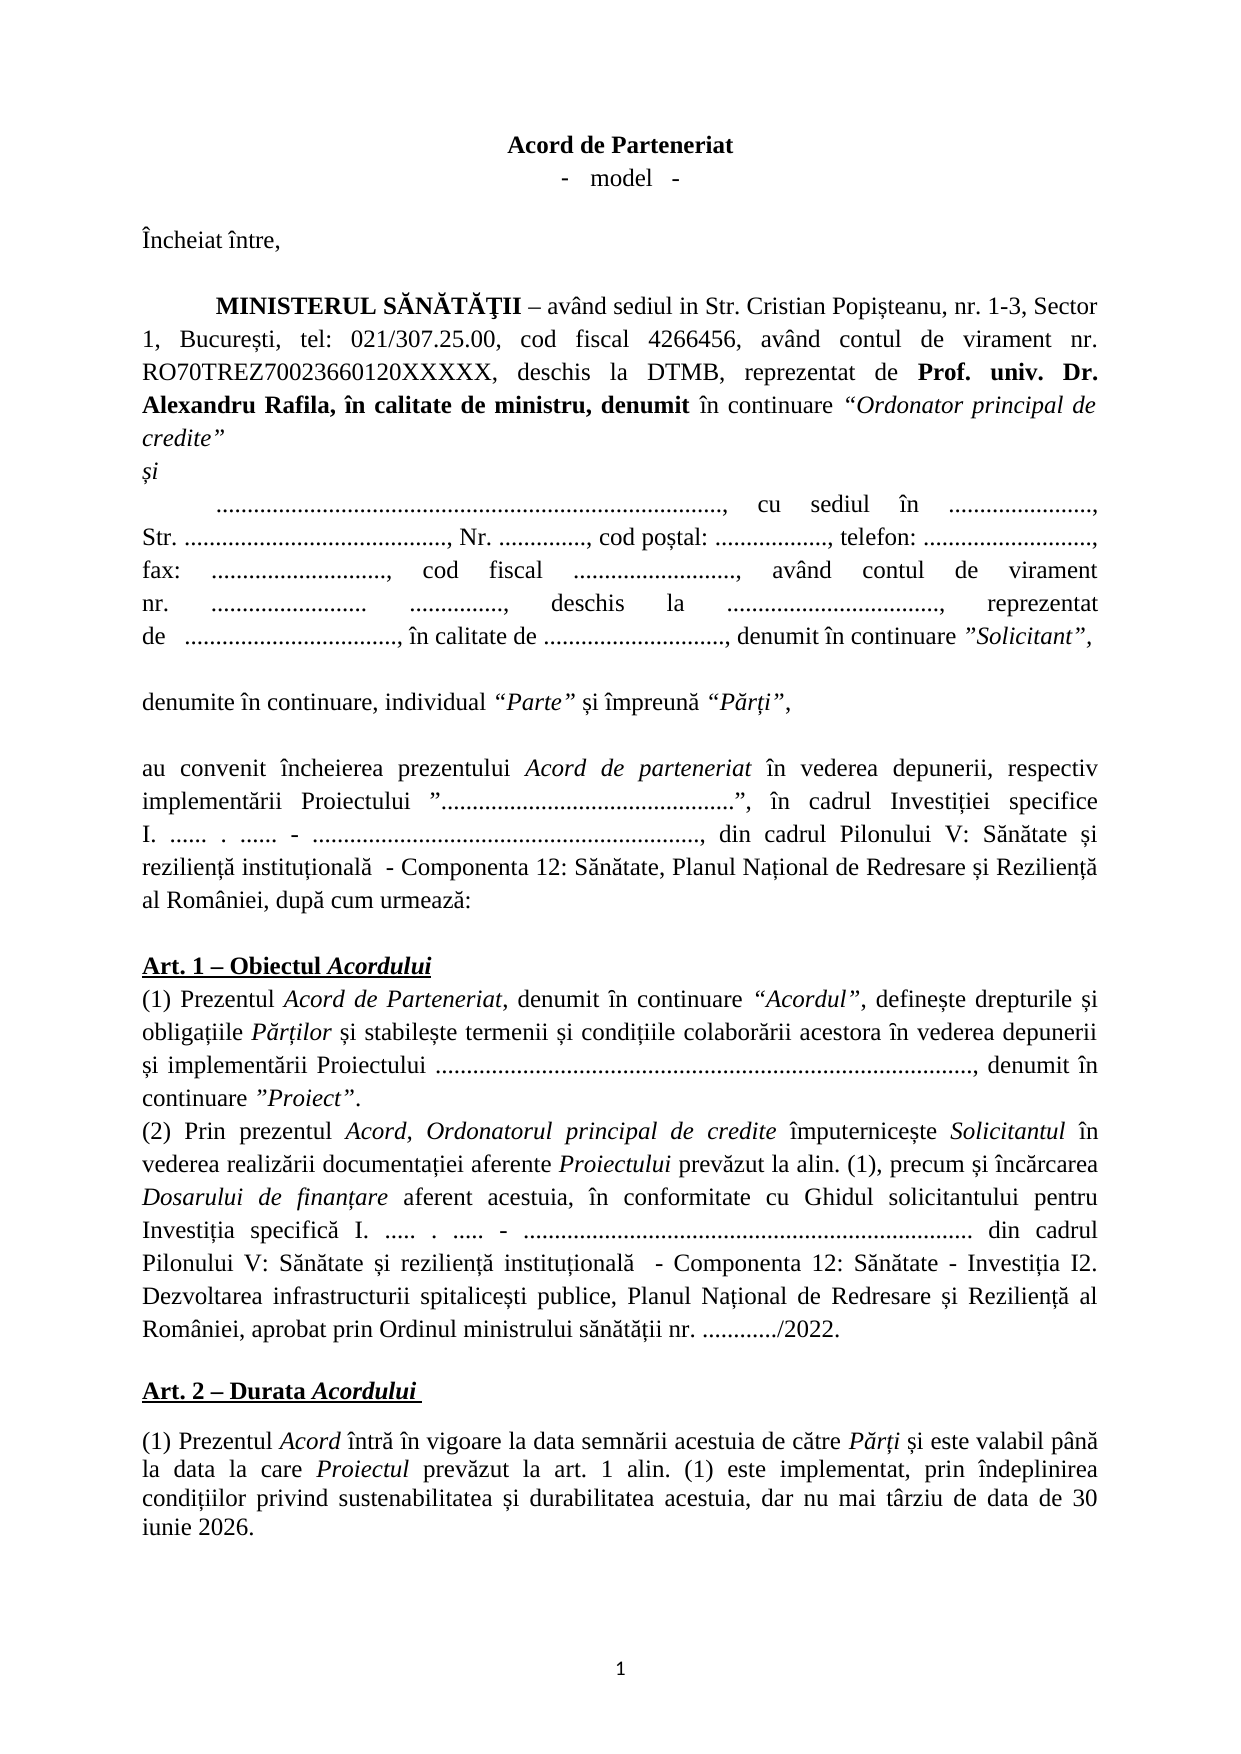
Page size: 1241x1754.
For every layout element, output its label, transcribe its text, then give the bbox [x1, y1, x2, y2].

text ................................................................................., cu sediul în ......................., Str. .........................................., Nr. .............., cod poștal: .................., telefon: ..........................., fax: ............................, cod fiscal .........................., având contul de virament nr. ......................... ..............., deschis la .................................., reprezentat de .................................., în calitate de ............................., denumit în continuare ”Solicitant”, [142, 489, 1098, 650]
text denumite în continuare, individual “Parte” și împreună “Părți”, [142, 687, 1098, 716]
list Prezentul Acord întră în vigoare la data semnării acestuia de către Părți și este valabil până la data la care Proiectul prevăzut la art. 1 alin. (1) este implementat, prin îndeplinirea condițiilor privind sustenabilitatea și durabilitatea acestuia, dar nu mai târziu de data de 30 iunie 2026. [142, 1426, 1098, 1541]
text Art. 2 – Durata Acordului [142, 1376, 1098, 1405]
text Art. 1 – Obiectul Acordului [142, 951, 1098, 980]
text și [142, 456, 1098, 485]
text (2) Prin prezentul Acord, Ordonatorul principal de credite împuternicește Solicitantul în vederea realizării documentației aferente Proiectului prevăzut la alin. (1), precum și încărcarea Dosarului de finanțare aferent acestuia, în conformitate cu Ghidul solicitantului pentru Investiția specifică I. ..... . ..... - ........................................................................ din cadrul Pilonului V: Sănătate și reziliență instituțională - Componenta 12: Sănătate - Investiția I2. Dezvoltarea infrastructurii spitalicești publice, Planul Național de Redresare și Reziliență al României, aprobat prin Ordinul ministrului sănătății nr. ............/2022. [142, 1116, 1098, 1343]
text Încheiat între, [142, 225, 1098, 253]
text (1) Prezentul Acord de Parteneriat, denumit ȋn continuare “Acordul”, definește drepturile și obligațiile Părților și stabilește termenii și condițiile colaborării acestora ȋn vederea depunerii și implementării Proiectului ......................................................................................, denumit în continuare ”Proiect”. [142, 984, 1098, 1112]
text au convenit încheierea prezentului Acord de parteneriat în vederea depunerii, respectiv implementării Proiectului ”...............................................”, în cadrul Investiției specifice I. ...... . ...... - .............................................................., din cadrul Pilonului V: Sănătate și reziliență instituțională - Componenta 12: Sănătate, Planul Național de Redresare și Reziliență al României, după cum urmează: [142, 753, 1098, 914]
text MINISTERUL SĂNĂTĂŢII – având sediul in Str. Cristian Popișteanu, nr. 1-3, Sector 1, București, tel: 021/307.25.00, cod fiscal 4266456, având contul de virament nr. RO70TREZ70023660120XXXXX, deschis la DTMB, reprezentat de Prof. univ. Dr. Alexandru Rafila, în calitate de ministru, denumit în continuare “Ordonator principal de credite” [142, 291, 1098, 452]
list model - [142, 163, 1098, 192]
text Acord de Parteneriat [142, 130, 1098, 159]
